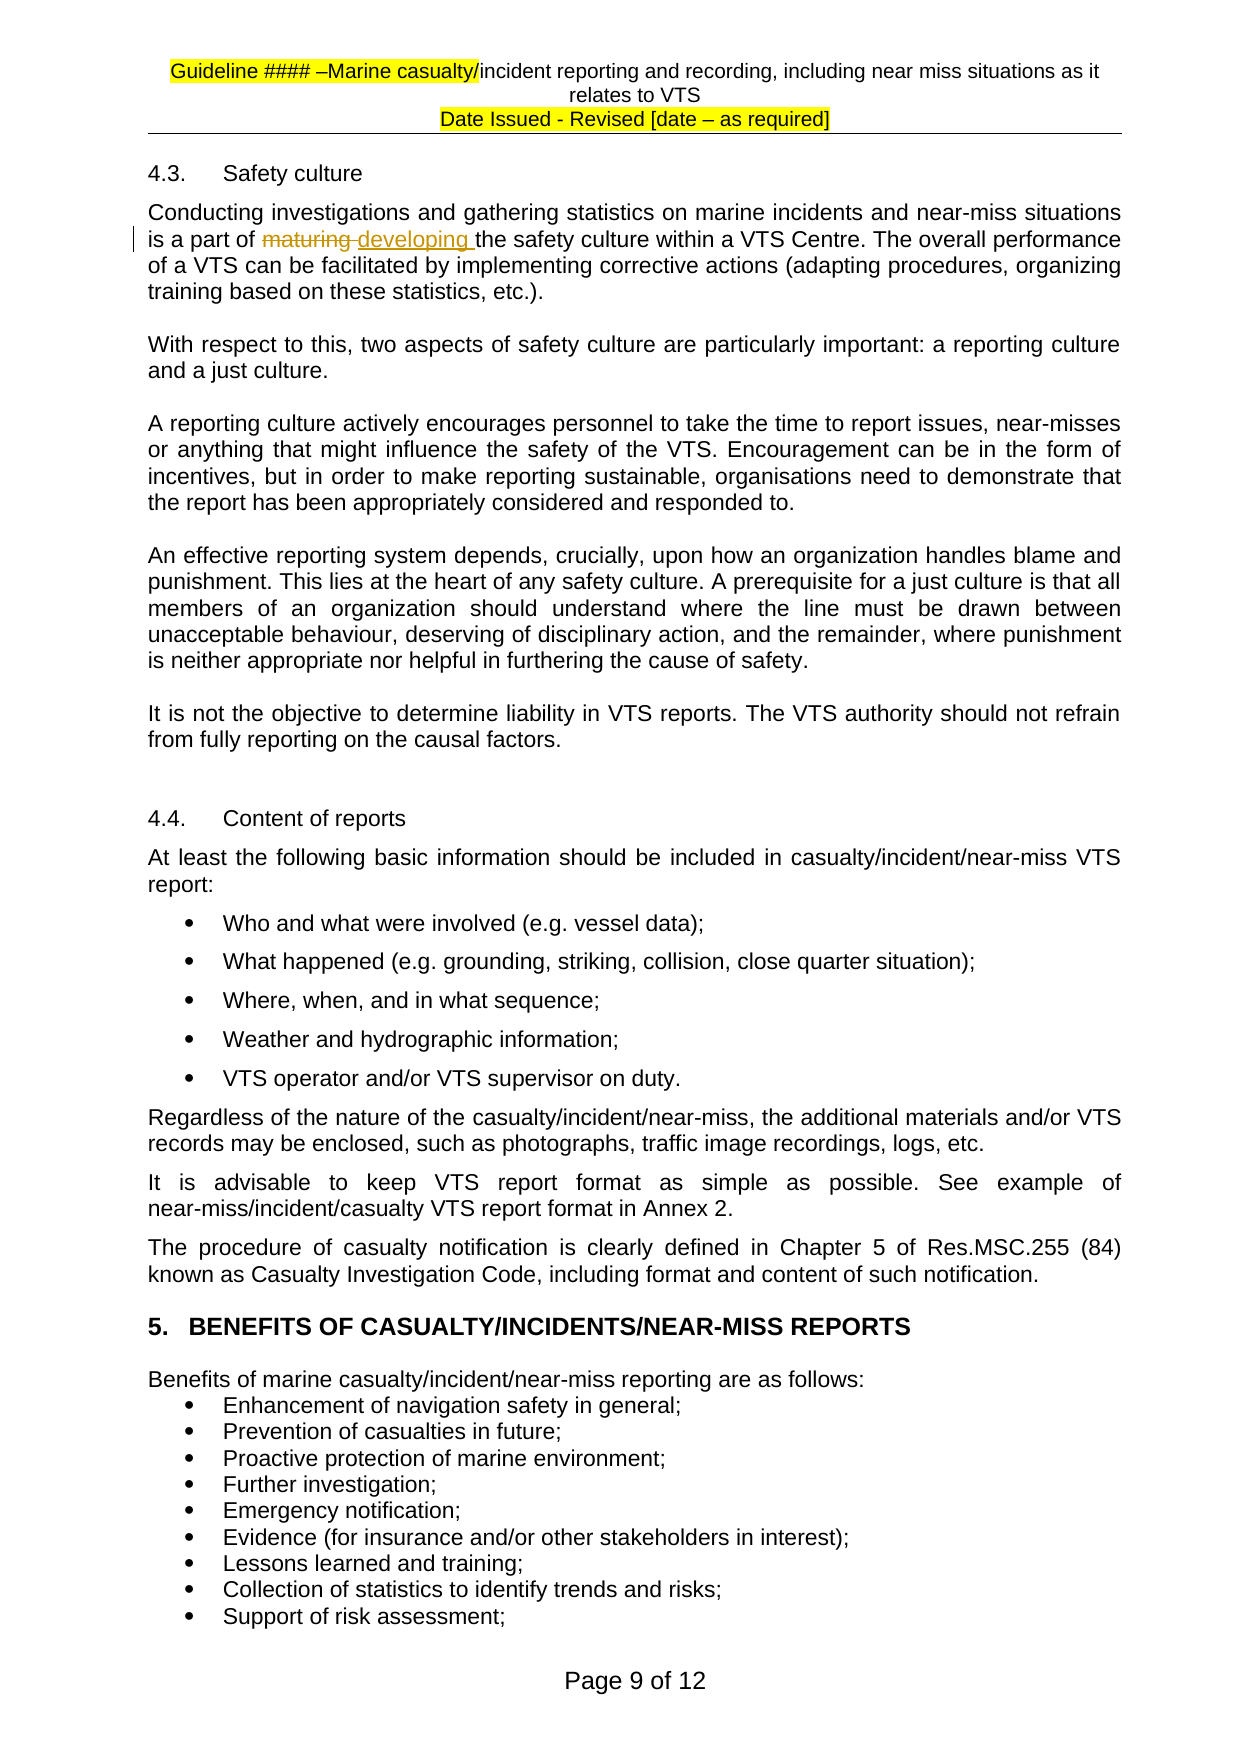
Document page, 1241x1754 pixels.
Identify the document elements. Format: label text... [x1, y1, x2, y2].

subtitle benefits of Casualty/Incidents/near-miss Reports [148, 1312, 1122, 1341]
list What happened (e.g. grounding, striking, collision, close quarter situation); [185, 948, 1122, 975]
text Regardless of the nature of the casualty/incident/near-miss, the additional materials and/or VTS records may be enclosed, such as photographs, traffic image recordings, logs, etc. [148, 1104, 1122, 1156]
list Safety culture [148, 160, 1122, 187]
text Conducting investigations and gathering statistics on marine incidents and near-miss situations is a part of the safety culture within a VTS Centre. The overall performance of a VTS can be facilitated by implementing corrective actions (adapting procedures, organizing training based on these statistics, etc.). [148, 199, 1122, 305]
list Prevention of casualties in future; [185, 1418, 1122, 1445]
list Lessons learned and training; [185, 1550, 1122, 1576]
text Benefits of marine casualty/incident/near-miss reporting are as follows: [148, 1366, 1122, 1392]
text A reporting culture actively encourages personnel to take the time to report issues, near-misses or anything that might influence the safety of the VTS. Encouragement can be in the form of incentives, but in order to make reporting sustainable, organisations need to demonstrate that the report has been appropriately considered and responded to. [148, 410, 1122, 516]
list Weather and hydrographic information; [185, 1026, 1122, 1052]
list Enhancement of navigation safety in general; [185, 1392, 1122, 1418]
list Collection of statistics to identify trends and risks; [185, 1576, 1122, 1603]
list Evidence (for insurance and/or other stakeholders in interest); [185, 1524, 1122, 1550]
text It is not the objective to determine liability in VTS reports. The VTS authority should not refrain from fully reporting on the causal factors. [148, 700, 1122, 753]
list Who and what were involved (e.g. vessel data); [185, 909, 1122, 936]
list Where, when, and in what sequence; [185, 987, 1122, 1013]
text An effective reporting system depends, crucially, upon how an organization handles blame and punishment. This lies at the heart of any safety culture. A prerequisite for a just culture is that all members of an organization should understand where the line must be drawn between unacceptable behaviour, deserving of disciplinary action, and the remainder, where punishment is neither appropriate nor helpful in furthering the cause of safety. [148, 542, 1122, 674]
text With respect to this, two aspects of safety culture are particularly important: a reporting culture and a just culture. [148, 331, 1122, 384]
text The procedure of casualty notification is clearly defined in Chapter 5 of Res.MSC.255 (84) known as Casualty Investigation Code, including format and content of such notification. [148, 1234, 1122, 1287]
list Support of risk assessment; [185, 1603, 1122, 1629]
list Further investigation; [185, 1471, 1122, 1497]
list VTS operator and/or VTS supervisor on duty. [185, 1065, 1122, 1091]
text At least the following basic information should be included in casualty/incident/near-miss VTS report: [148, 844, 1122, 897]
text It is advisable to keep VTS report format as simple as possible. See example of near-miss/incident/casualty VTS report format in Annex 2. [148, 1169, 1122, 1222]
list Proactive protection of marine environment; [185, 1445, 1122, 1471]
list Content of reports [148, 805, 1122, 832]
list Emergency notification; [185, 1497, 1122, 1524]
